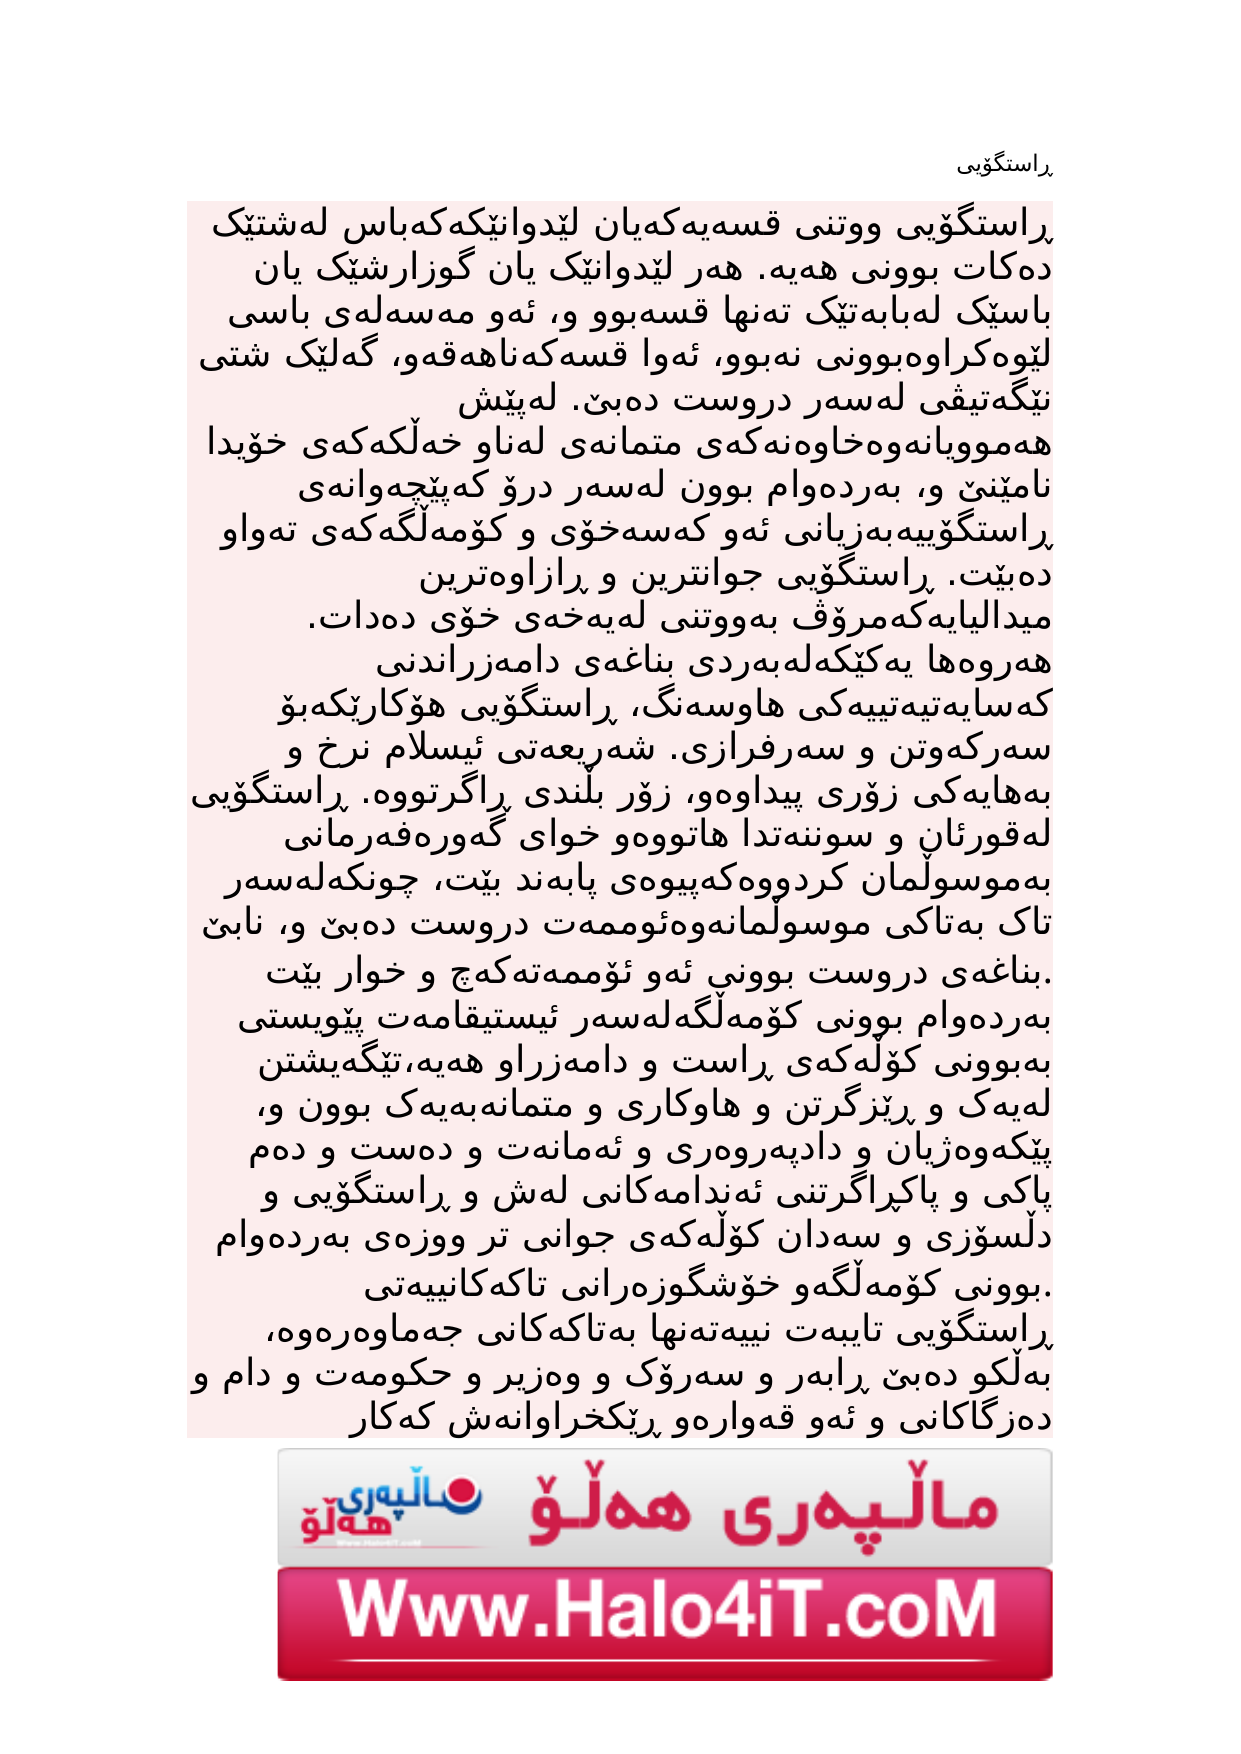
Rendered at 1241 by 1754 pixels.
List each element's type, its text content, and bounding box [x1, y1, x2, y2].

text ڕاستگۆیی [187, 150, 1053, 176]
picture [277, 1448, 1053, 1681]
